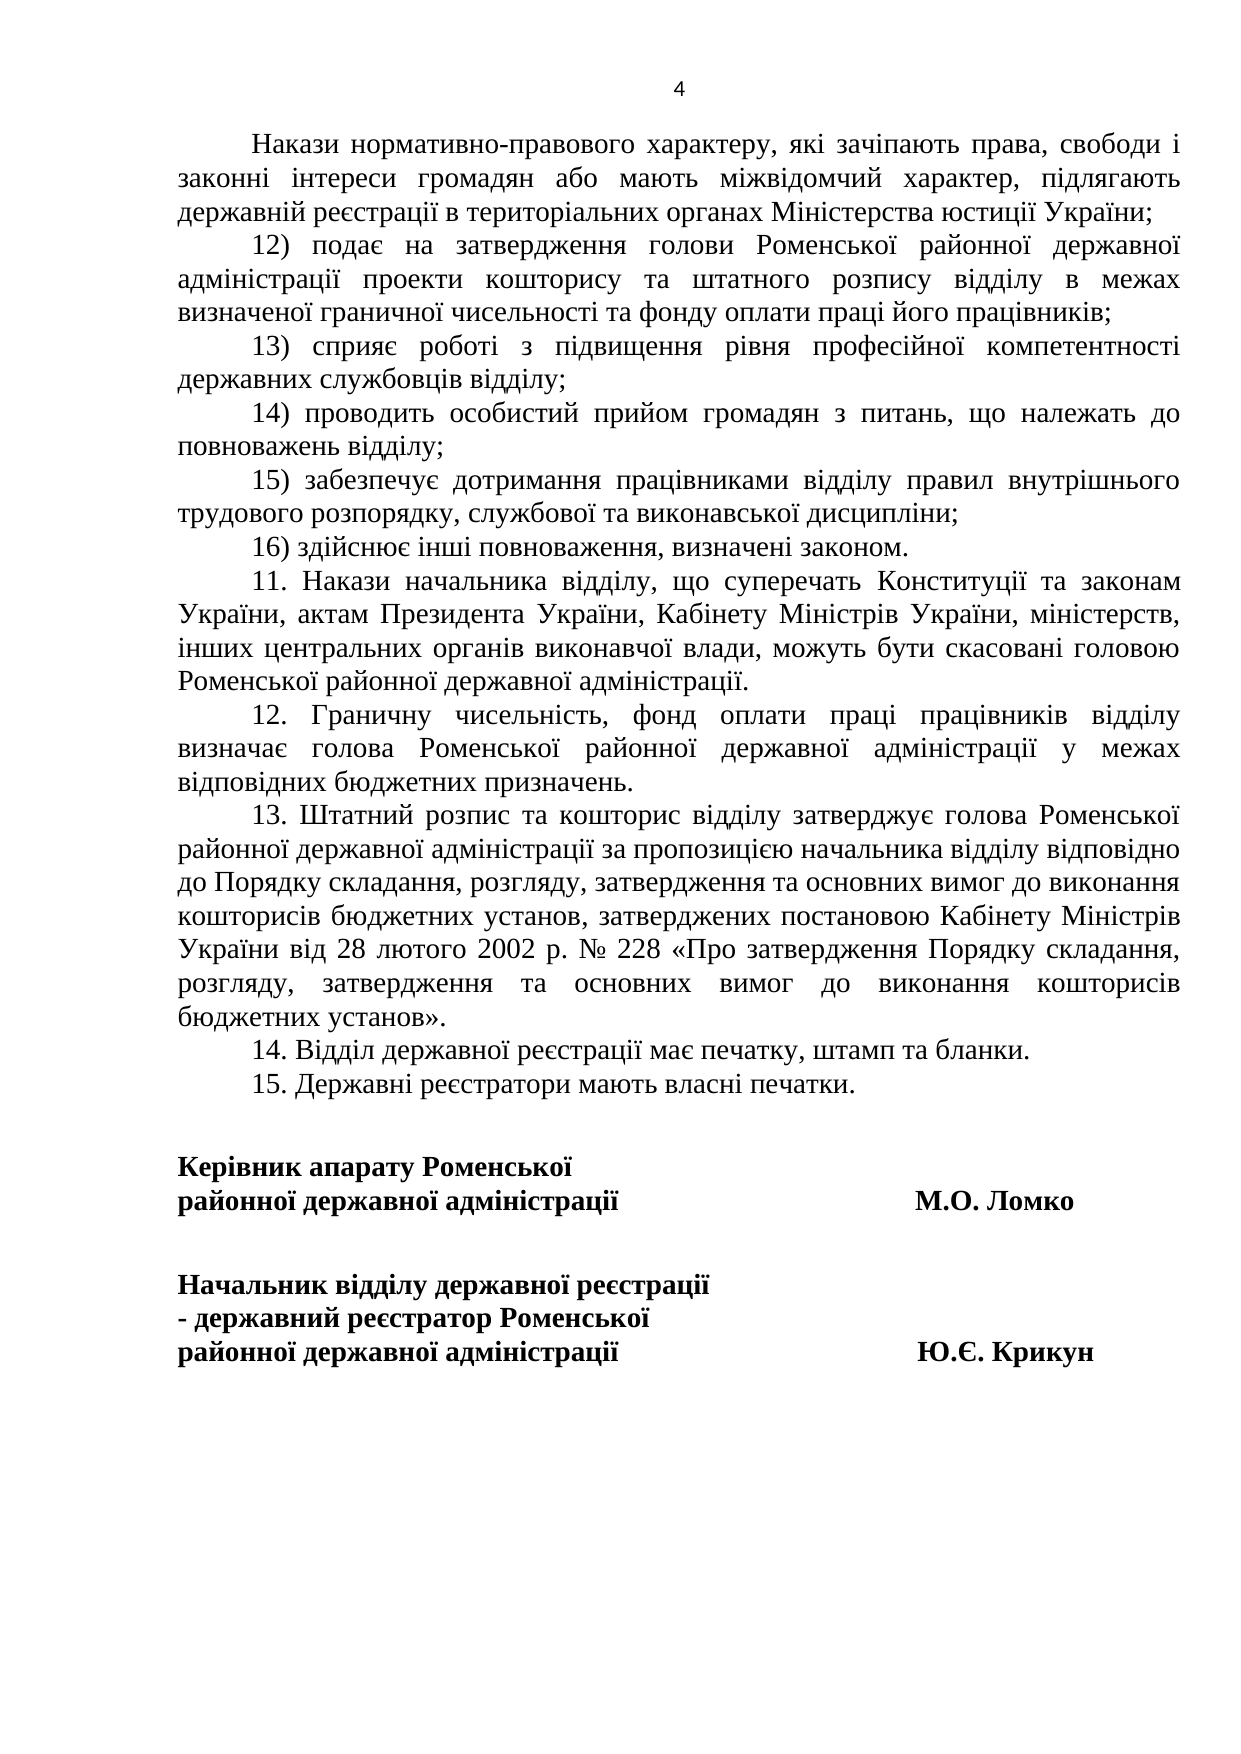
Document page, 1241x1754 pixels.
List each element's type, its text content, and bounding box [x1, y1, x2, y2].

text 12. Граничну чисельність, фонд оплати праці працівників відділу визначає голова Роменської районної державної адміністрації у межах відповідних бюджетних призначень. [177, 697, 1181, 797]
text 15. Державні реєстратори мають власні печатки. [177, 1066, 1181, 1099]
text районної державної адміністрації Ю.Є. Крикун [177, 1334, 1181, 1368]
text Начальник відділу державної реєстрації [177, 1267, 1181, 1301]
text 12) подає на затвердження голови Роменської районної державної адміністрації проекти кошторису та штатного розпису відділу в межах визначеної граничної чисельності та фонду оплати праці його працівників; [177, 227, 1181, 328]
text 13) сприяє роботі з підвищення рівня професійної компетентності державних службовців відділу; [177, 328, 1181, 395]
text Накази нормативно-правового характеру, які зачіпають права, свободи і законні інтереси громадян або мають міжвідомчий характер, підлягають державній реєстрації в територіальних органах Міністерства юстиції України; [177, 127, 1181, 227]
text 13. Штатний розпис та кошторис відділу затверджує голова Роменської районної державної адміністрації за пропозицією начальника відділу відповідно до Порядку складання, розгляду, затвердження та основних вимог до виконання кошторисів бюджетних установ, затверджених постановою Кабінету Міністрів України від 28 лютого 2002 р. № 228 «Про затвердження Порядку складання, розгляду, затвердження та основних вимог до виконання кошторисів бюджетних установ». [177, 797, 1181, 1032]
text Керівник апарату Роменської [177, 1149, 1181, 1183]
text 15) забезпечує дотримання працівниками відділу правил внутрішнього трудового розпорядку, службової та виконавської дисципліни; [177, 462, 1181, 529]
text 14. Відділ державної реєстрації має печатку, штамп та бланки. [177, 1032, 1181, 1066]
text 16) здійснює інші повноваження, визначені законом. [177, 529, 1181, 563]
text 14) проводить особистий прийом громадян з питань, що належать до повноважень відділу; [177, 395, 1181, 462]
text - державний реєстратор Роменської [177, 1301, 1181, 1334]
text 11. Накази начальника відділу, що суперечать Конституції та законам України, актам Президента України, Кабінету Міністрів України, міністерств, інших центральних органів виконавчої влади, можуть бути скасовані головою Роменської районної державної адміністрації. [177, 563, 1181, 697]
text районної державної адміністрації М.О. Ломко [177, 1183, 1181, 1217]
